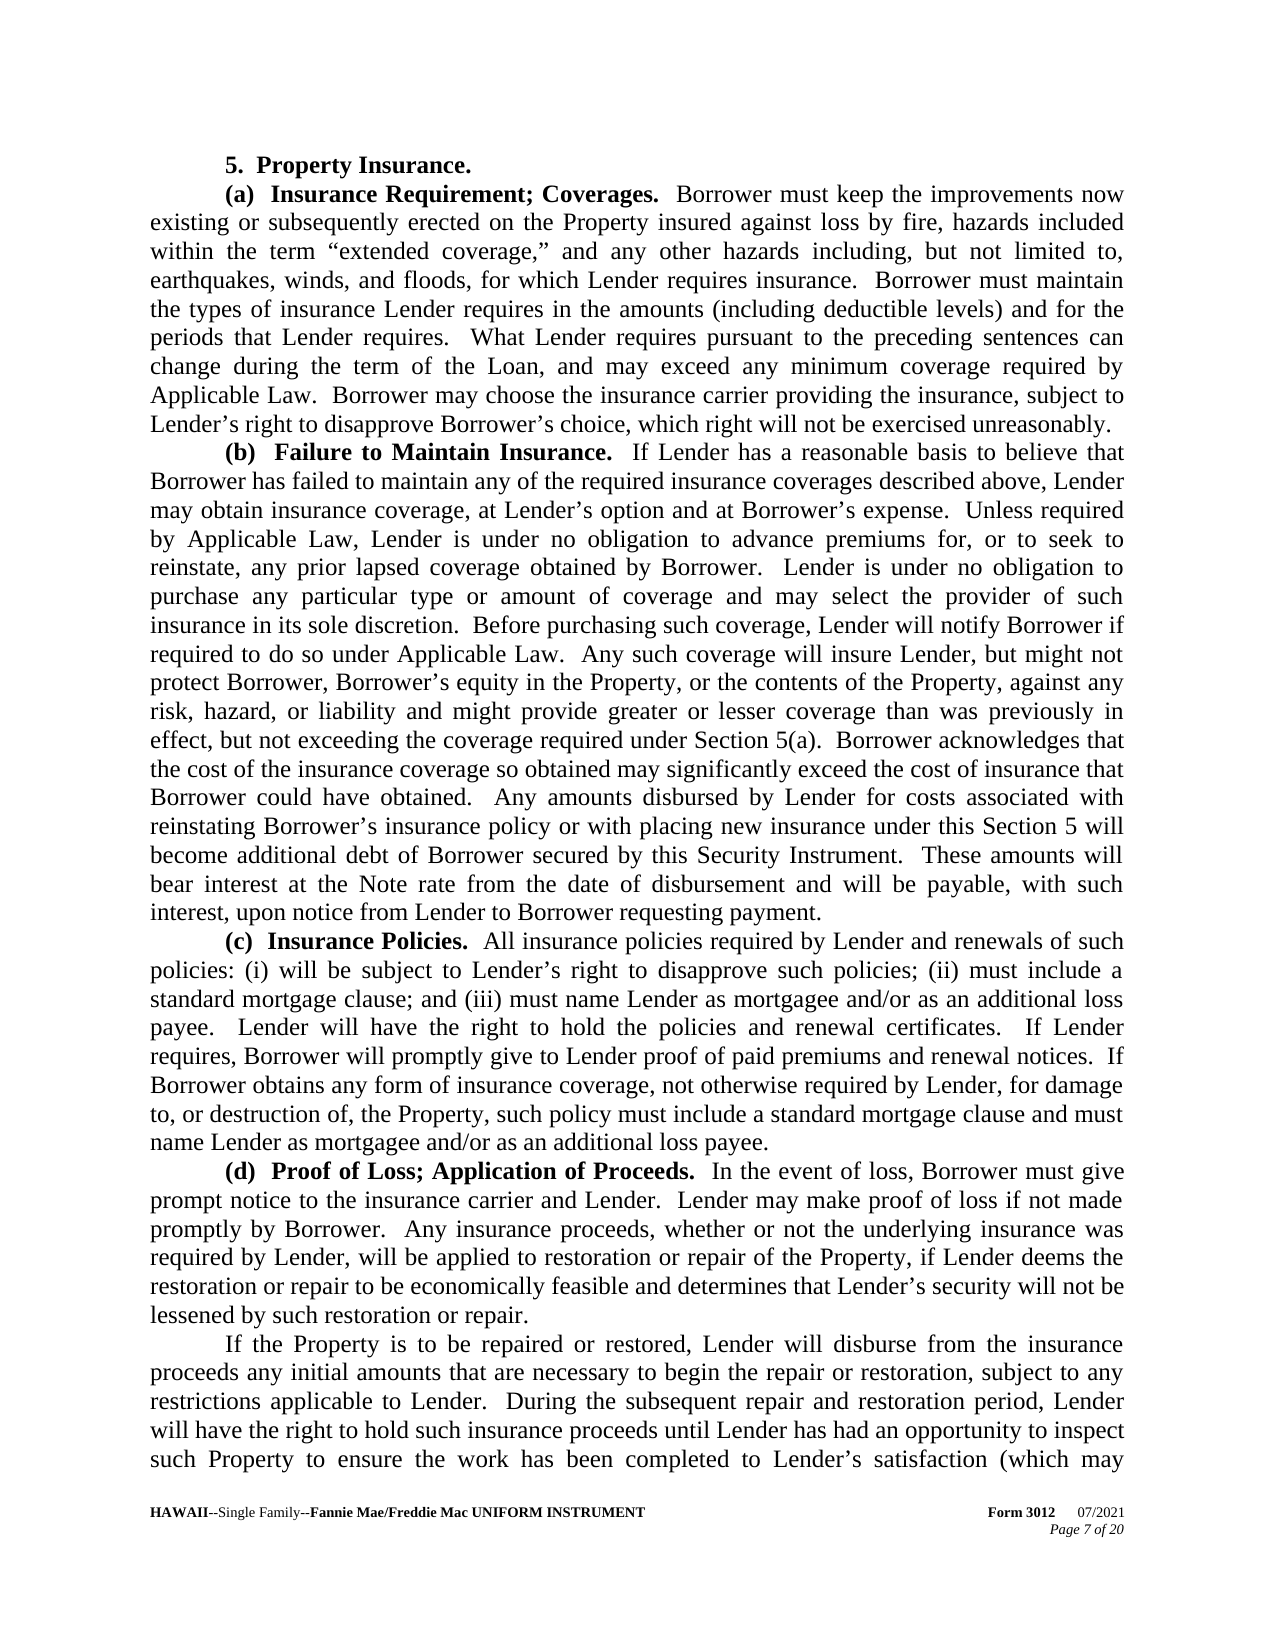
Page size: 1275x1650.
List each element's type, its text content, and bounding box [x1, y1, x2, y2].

text (c) Insurance Policies. All insurance policies required by Lender and renewals of such policies: (i) will be subject to Lender’s right to disapprove such policies; (ii) must include a standard mortgage clause; and (iii) must name Lender as mortgagee and/or as an additional loss payee. Lender will have the right to hold the policies and renewal certificates. If Lender requires, Borrower will promptly give to Lender proof of paid premiums and renewal notices. If Borrower obtains any form of insurance coverage, not otherwise required by Lender, for damage to, or destruction of, the Property, such policy must include a standard mortgage clause and must name Lender as mortgagee and/or as an additional loss payee. [150, 926, 1125, 1156]
text (b) Failure to Maintain Insurance. If Lender has a reasonable basis to believe that Borrower has failed to maintain any of the required insurance coverages described above, Lender may obtain insurance coverage, at Lender’s option and at Borrower’s expense. Unless required by Applicable Law, Lender is under no obligation to advance premiums for, or to seek to reinstate, any prior lapsed coverage obtained by Borrower. Lender is under no obligation to purchase any particular type or amount of coverage and may select the provider of such insurance in its sole discretion. Before purchasing such coverage, Lender will notify Borrower if required to do so under Applicable Law. Any such coverage will insure Lender, but might not protect Borrower, Borrower’s equity in the Property, or the contents of the Property, against any risk, hazard, or liability and might provide greater or lesser coverage than was previously in effect, but not exceeding the coverage required under Section 5(a). Borrower acknowledges that the cost of the insurance coverage so obtained may significantly exceed the cost of insurance that Borrower could have obtained. Any amounts disbursed by Lender for costs associated with reinstating Borrower’s insurance policy or with placing new insurance under this Section 5 will become additional debt of Borrower secured by this Security Instrument. These amounts will bear interest at the Note rate from the date of disbursement and will be payable, with such interest, upon notice from Lender to Borrower requesting payment. [150, 437, 1125, 926]
text (a) Insurance Requirement; Coverages. Borrower must keep the improvements now existing or subsequently erected on the Property insured against loss by fire, hazards included within the term “extended coverage,” and any other hazards including, but not limited to, earthquakes, winds, and floods, for which Lender requires insurance. Borrower must maintain the types of insurance Lender requires in the amounts (including deductible levels) and for the periods that Lender requires. What Lender requires pursuant to the preceding sentences can change during the term of the Loan, and may exceed any minimum coverage required by Applicable Law. Borrower may choose the insurance carrier providing the insurance, subject to Lender’s right to disapprove Borrower’s choice, which right will not be exercised unreasonably. [150, 179, 1125, 437]
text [150, 1329, 1125, 1472]
text (d) Proof of Loss; Application of Proceeds. In the event of loss, Borrower must give prompt notice to the insurance carrier and Lender. Lender may make proof of loss if not made promptly by Borrower. Any insurance proceeds, whether or not the underlying insurance was required by Lender, will be applied to restoration or repair of the Property, if Lender deems the restoration or repair to be economically feasible and determines that Lender’s security will not be lessened by such restoration or repair. [150, 1156, 1125, 1329]
text 5. Property Insurance. [150, 150, 1125, 179]
